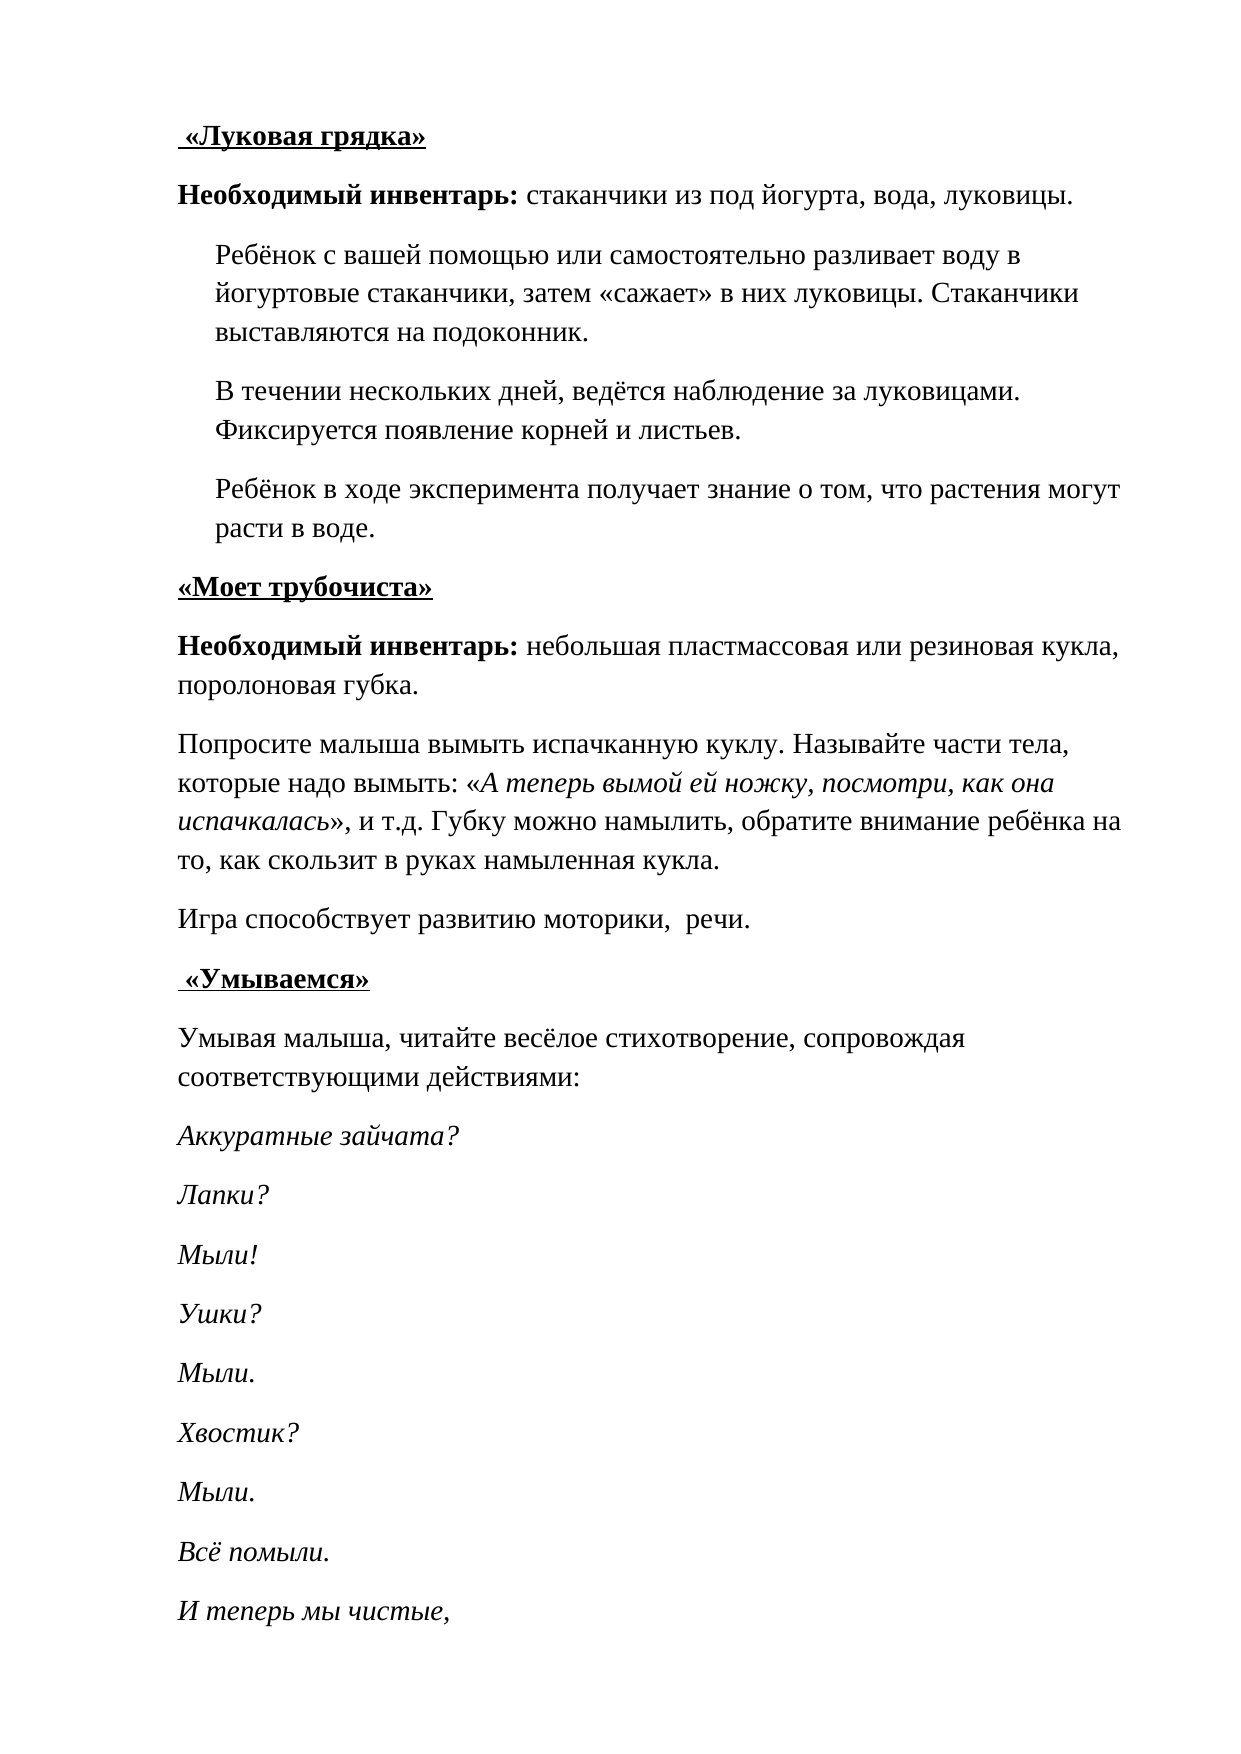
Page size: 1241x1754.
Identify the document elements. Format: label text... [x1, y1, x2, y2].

text Умывая малыша, читайте весёлое стихотворение, сопровождая соответствующими действиями: [177, 1020, 1152, 1092]
text Хвостик? [177, 1415, 1152, 1448]
text Лапки? [177, 1177, 1152, 1211]
text «Луковая грядка» [177, 118, 1152, 152]
text Игра способствует развитию моторики, речи. [177, 901, 1152, 935]
text Необходимый инвентарь: небольшая пластмассовая или резиновая кукла, поролоновая губка. [177, 628, 1152, 701]
text Ребёнок с вашей помощью или самостоятельно разливает воду в йогуртовые стаканчики, затем «сажает» в них луковицы. Стаканчики выставляются на подоконник. [215, 237, 1152, 347]
text Мыли. [177, 1474, 1152, 1508]
text Аккуратные зайчата? [177, 1118, 1152, 1152]
text Мыли. [177, 1356, 1152, 1389]
text «Моет трубочиста» [177, 569, 1152, 603]
text Ушки? [177, 1296, 1152, 1330]
text Необходимый инвентарь: стаканчики из под йогурта, вода, луковицы. [177, 177, 1152, 211]
text Мыли! [177, 1237, 1152, 1270]
text И теперь мы чистые, [177, 1593, 1152, 1627]
text Попросите малыша вымыть испачканную куклу. Называйте части тела, которые надо вымыть: «А теперь вымой ей ножку, посмотри, как она испачкалась», и т.д. Губку можно намылить, обратите внимание ребёнка на то, как скользит в руках намыленная кукла. [177, 726, 1152, 876]
text В течении нескольких дней, ведётся наблюдение за луковицами. Фиксируется появление корней и листьев. [215, 373, 1152, 445]
text Ребёнок в ходе эксперимента получает знание о том, что растения могут расти в воде. [215, 471, 1152, 543]
text Всё помыли. [177, 1534, 1152, 1567]
text «Умываемся» [177, 961, 1152, 994]
